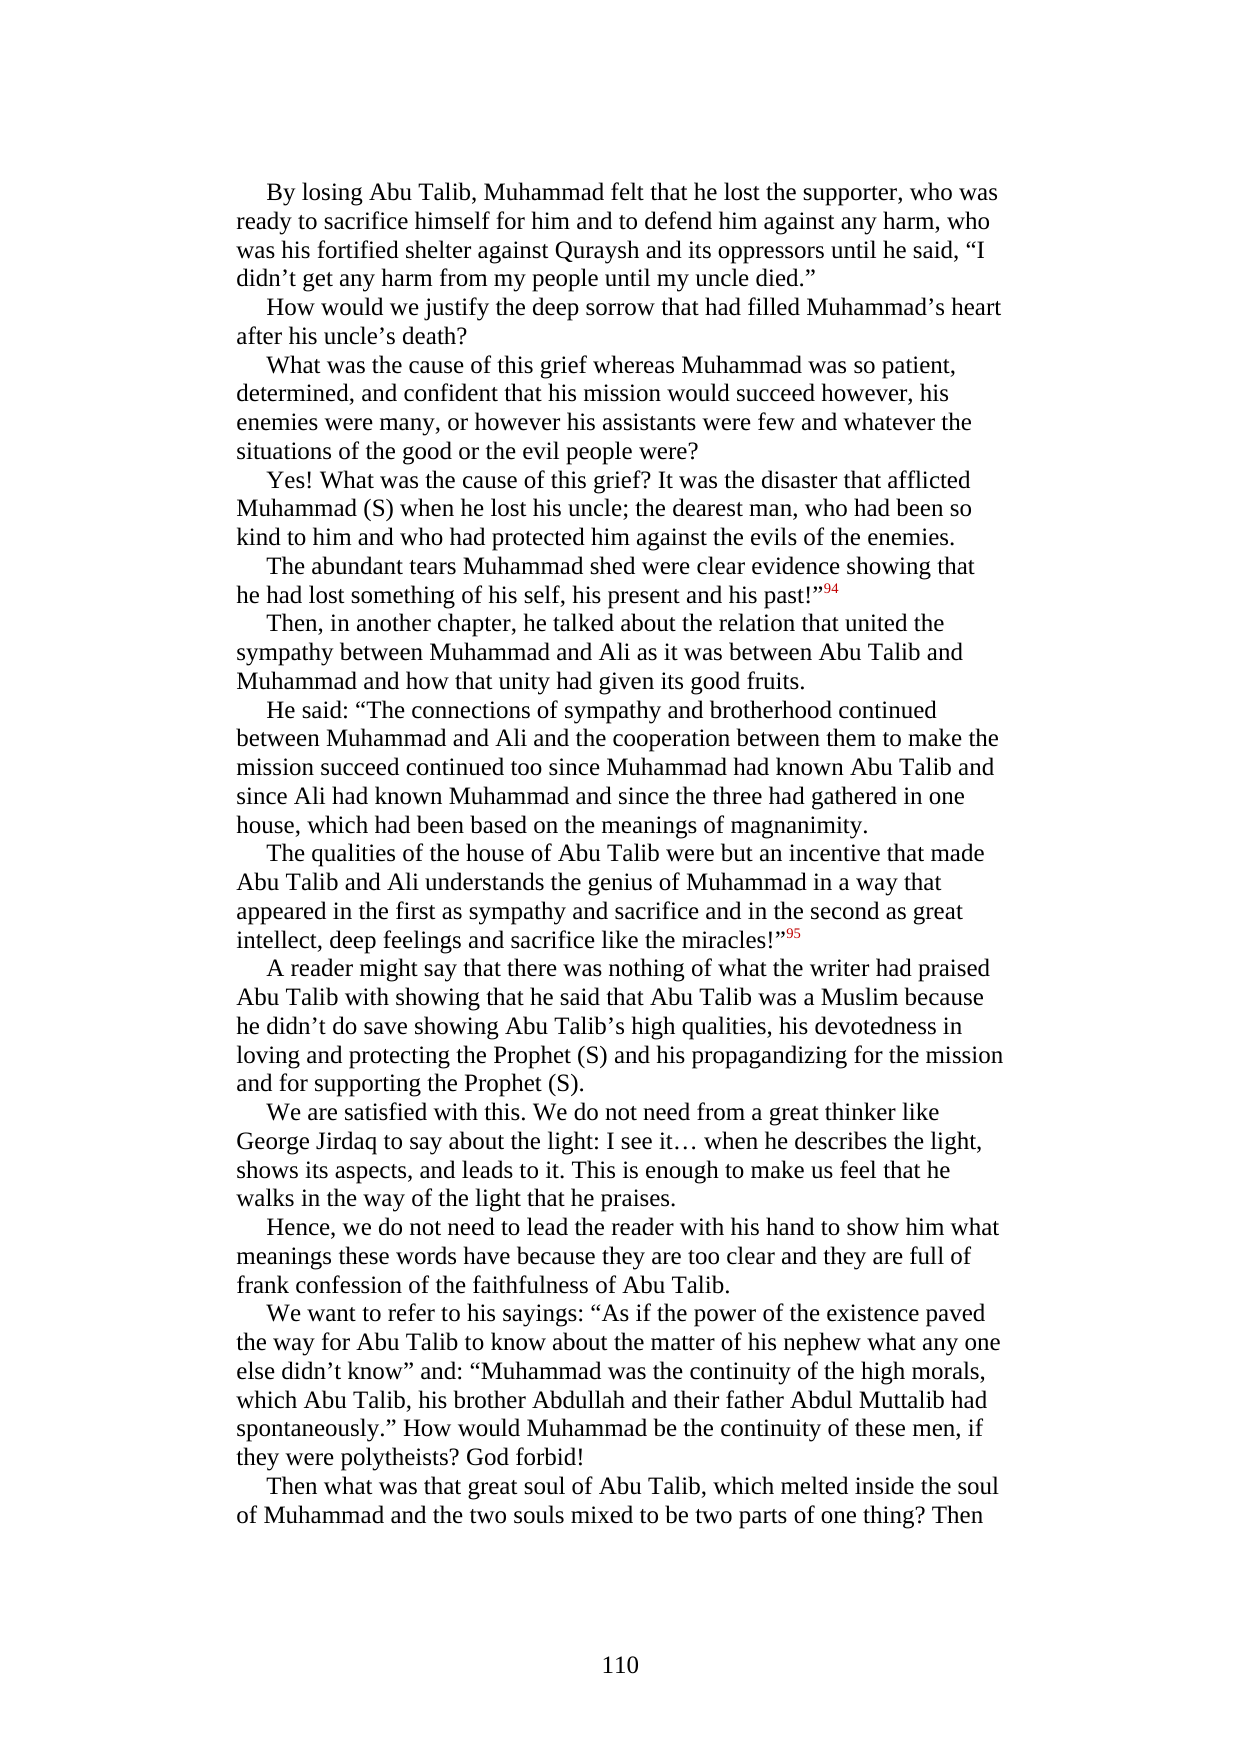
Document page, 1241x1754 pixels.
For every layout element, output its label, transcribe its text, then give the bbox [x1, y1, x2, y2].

text He said: “The connections of sympathy and brotherhood continued between Muhammad and Ali and the cooperation between them to make the mission succeed continued too since Muhammad had known Abu Talib and since Ali had known Muhammad and since the three had gathered in one house, which had been based on the meanings of magnanimity. [236, 695, 1004, 838]
text What was the cause of this grief whereas Muhammad was so patient, determined, and confident that his mission would succeed however, his enemies were many, or however his assistants were few and whatever the situations of the good or the evil people were? [236, 350, 1004, 465]
text How would we justify the deep sorrow that had filled Muhammad’s heart after his uncle’s death? [236, 292, 1004, 350]
text A reader might say that there was nothing of what the writer had praised Abu Talib with showing that he said that Abu Talib was a Muslim because he didn’t do save showing Abu Talib’s high qualities, his devotedness in loving and protecting the Prophet (S) and his propagandizing for the mission and for supporting the Prophet (S). [236, 953, 1004, 1097]
text Hence, we do not need to lead the reader with his hand to show him what meanings these words have because they are too clear and they are full of frank confession of the faithfulness of Abu Talib. [236, 1212, 1004, 1298]
text We want to refer to his sayings: “As if the power of the existence paved the way for Abu Talib to know about the matter of his nephew what any one else didn’t know” and: “Muhammad was the continuity of the high morals, which Abu Talib, his brother Abdullah and their father Abdul Muttalib had spontaneously.” How would Muhammad be the continuity of these men, if they were polytheists? God forbid! [236, 1298, 1004, 1471]
text The abundant tears Muhammad shed were clear evidence showing that he had lost something of his self, his present and his past!”94 [236, 551, 1004, 608]
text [236, 1471, 1004, 1528]
text Yes! What was the cause of this grief? It was the disaster that afflicted Muhammad (S) when he lost his uncle; the dearest man, who had been so kind to him and who had protected him against the evils of the enemies. [236, 465, 1004, 551]
text The qualities of the house of Abu Talib were but an incentive that made Abu Talib and Ali understands the genius of Muhammad in a way that appeared in the first as sympathy and sacrifice and in the second as great intellect, deep feelings and sacrifice like the miracles!”95 [236, 838, 1004, 953]
text By losing Abu Talib, Muhammad felt that he lost the supporter, who was ready to sacrifice himself for him and to defend him against any harm, who was his fortified shelter against Quraysh and its oppressors until he said, “I didn’t get any harm from my people until my uncle died.” [236, 177, 1004, 292]
text Then, in another chapter, he talked about the relation that united the sympathy between Muhammad and Ali as it was between Abu Talib and Muhammad and how that unity had given its good fruits. [236, 608, 1004, 695]
text We are satisfied with this. We do not need from a great thinker like George Jirdaq to say about the light: I see it… when he describes the light, shows its aspects, and leads to it. This is enough to make us feel that he walks in the way of the light that he praises. [236, 1097, 1004, 1212]
